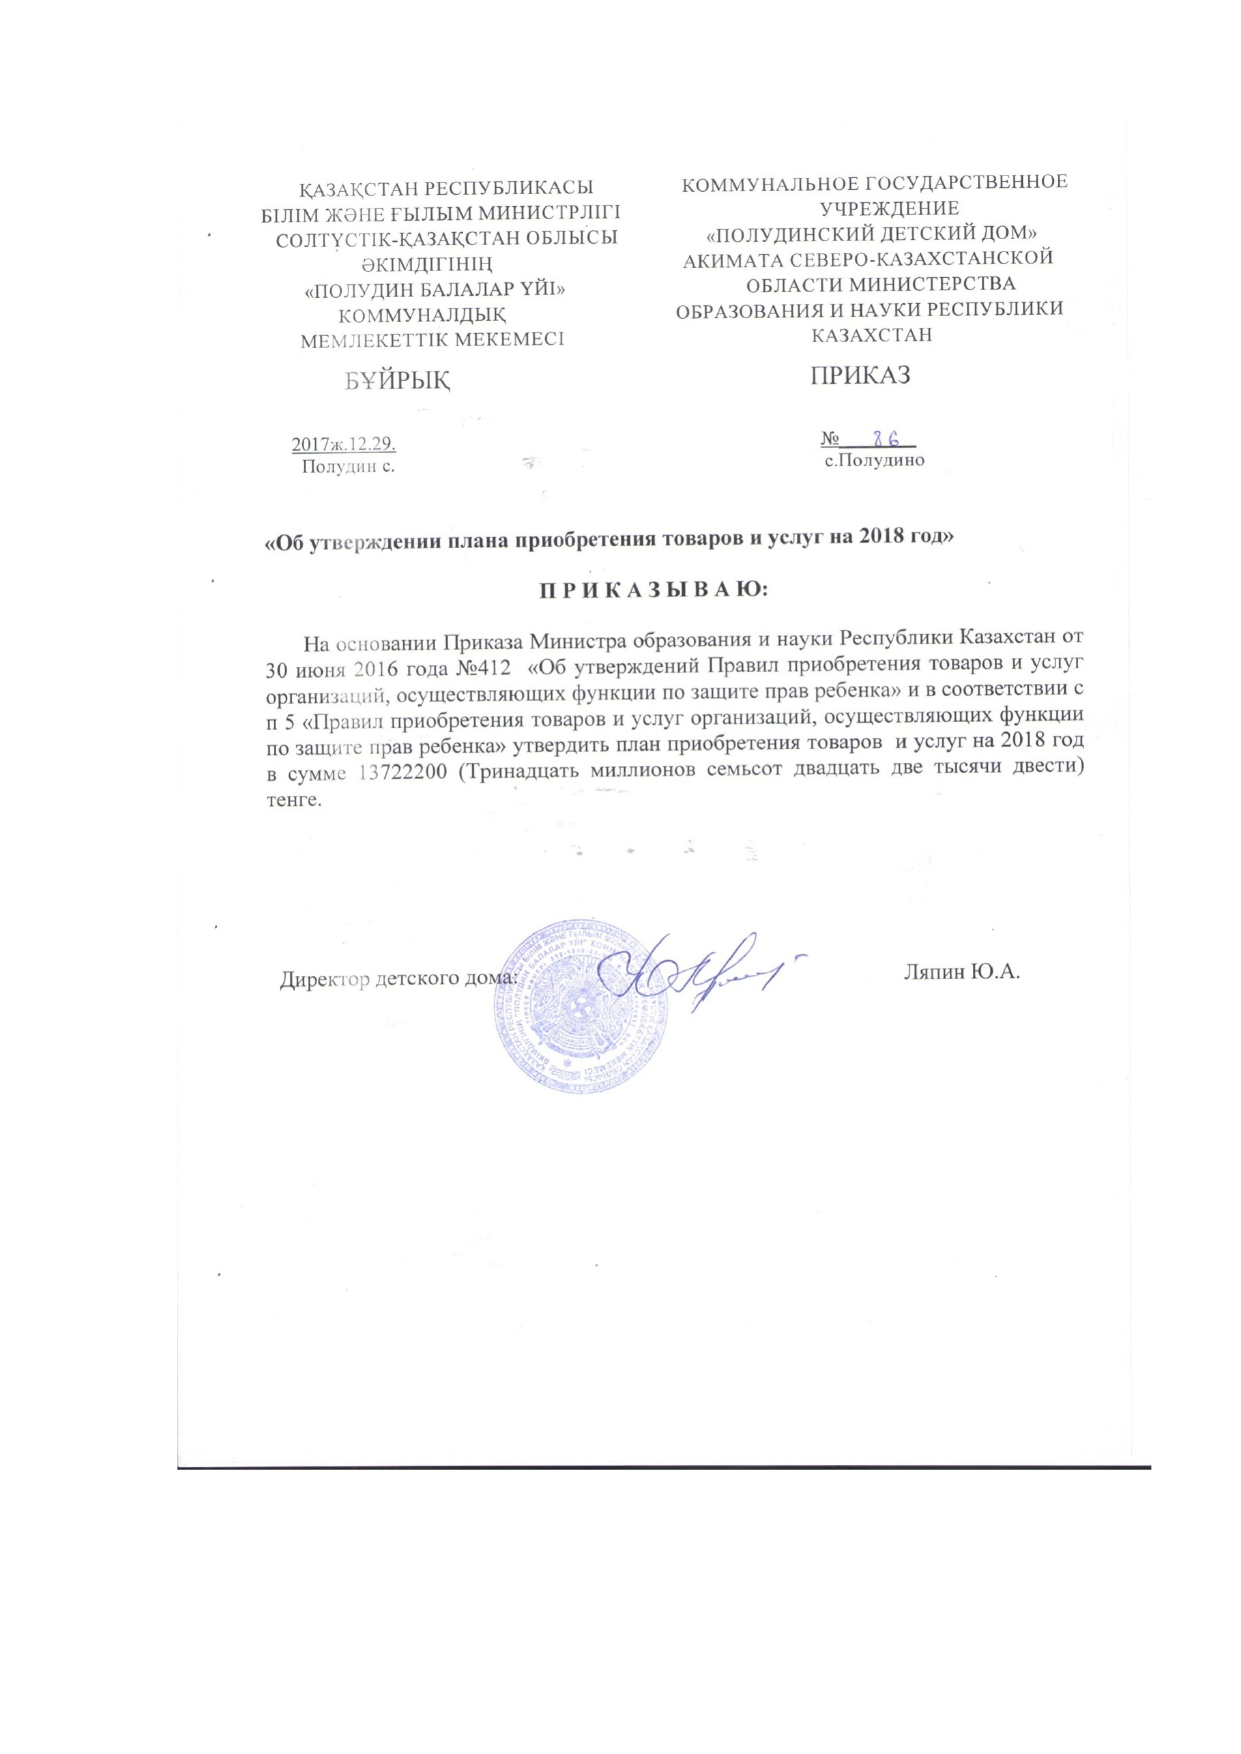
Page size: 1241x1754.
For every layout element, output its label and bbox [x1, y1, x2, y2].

picture [177, 118, 1152, 1470]
